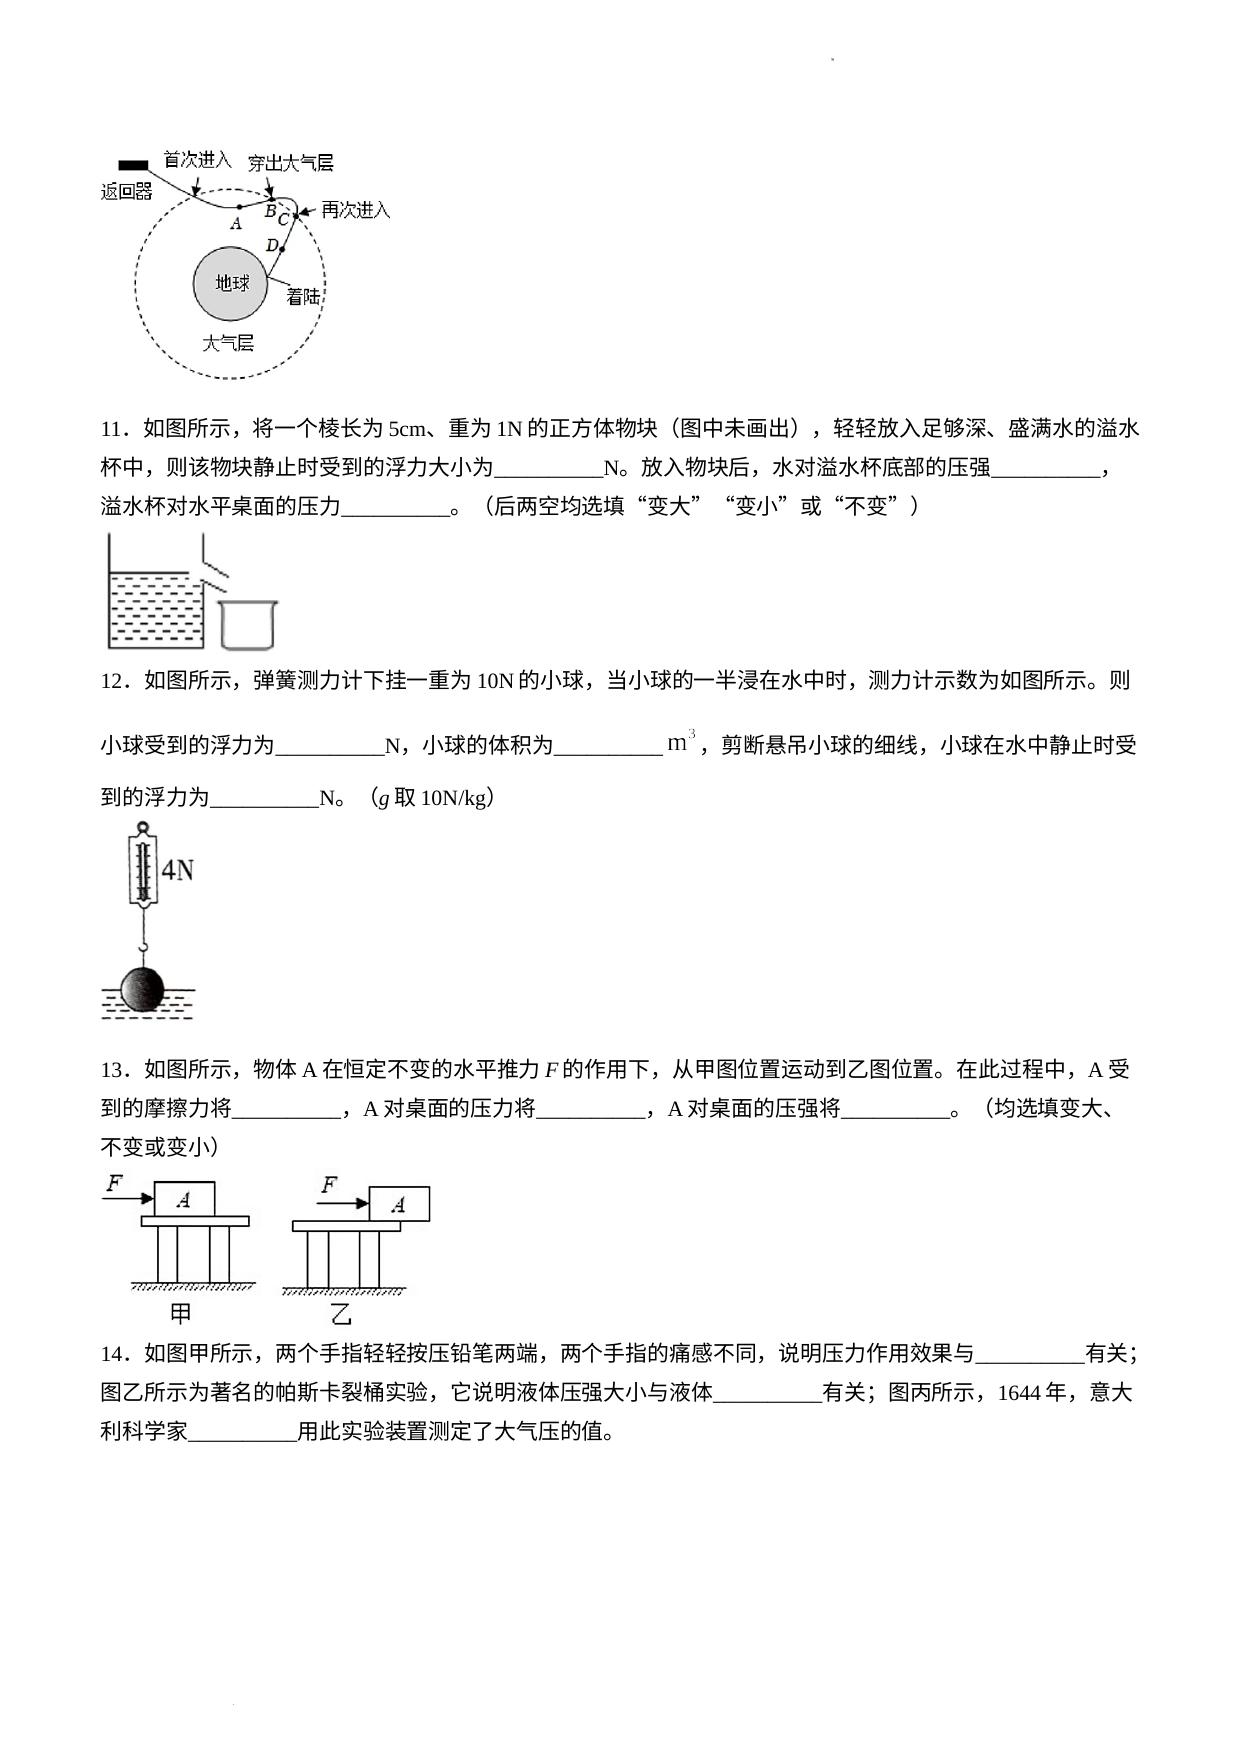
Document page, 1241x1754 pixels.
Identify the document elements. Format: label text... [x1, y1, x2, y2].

picture [100, 145, 392, 382]
text 14．如图甲所示，两个手指轻轻按压铅笔两端，两个手指的痛感不同，说明压力作用效果与__________有关；图乙所示为著名的帕斯卡裂桶实验，它说明液体压强大小与液体__________有关；图丙所示，1644年，意大利科学家__________用此实验装置测定了大气压的值。 [100, 1336, 1140, 1446]
text 11．如图所示，将一个棱长为5cm、重为1N的正方体物块（图中未画出），轻轻放入足够深、盛满水的溢水杯中，则该物块静止时受到的浮力大小为__________N。放入物块后，水对溢水杯底部的压强__________，溢水杯对水平桌面的压力__________。（后两空均选填“变大”“变小”或“不变”） [100, 411, 1140, 521]
text 13．如图所示，物体A在恒定不变的水平推力F的作用下，从甲图位置运动到乙图位置。在此过程中，A受到的摩擦力将__________，A对桌面的压力将__________，A对桌面的压强将__________。（均选填变大、不变或变小） [100, 1051, 1140, 1162]
picture [100, 1168, 432, 1329]
picture [100, 818, 198, 1022]
text 12．如图所示，弹簧测力计下挂一重为10N的小球，当小球的一半浸在水中时，测力计示数为如图所示。则小球受到的浮力为__________N，小球的体积为__________，剪断悬吊小球的细线，小球在水中静止时受到的浮力为__________N。（g取10N/kg） [100, 663, 1140, 812]
picture [100, 527, 281, 655]
